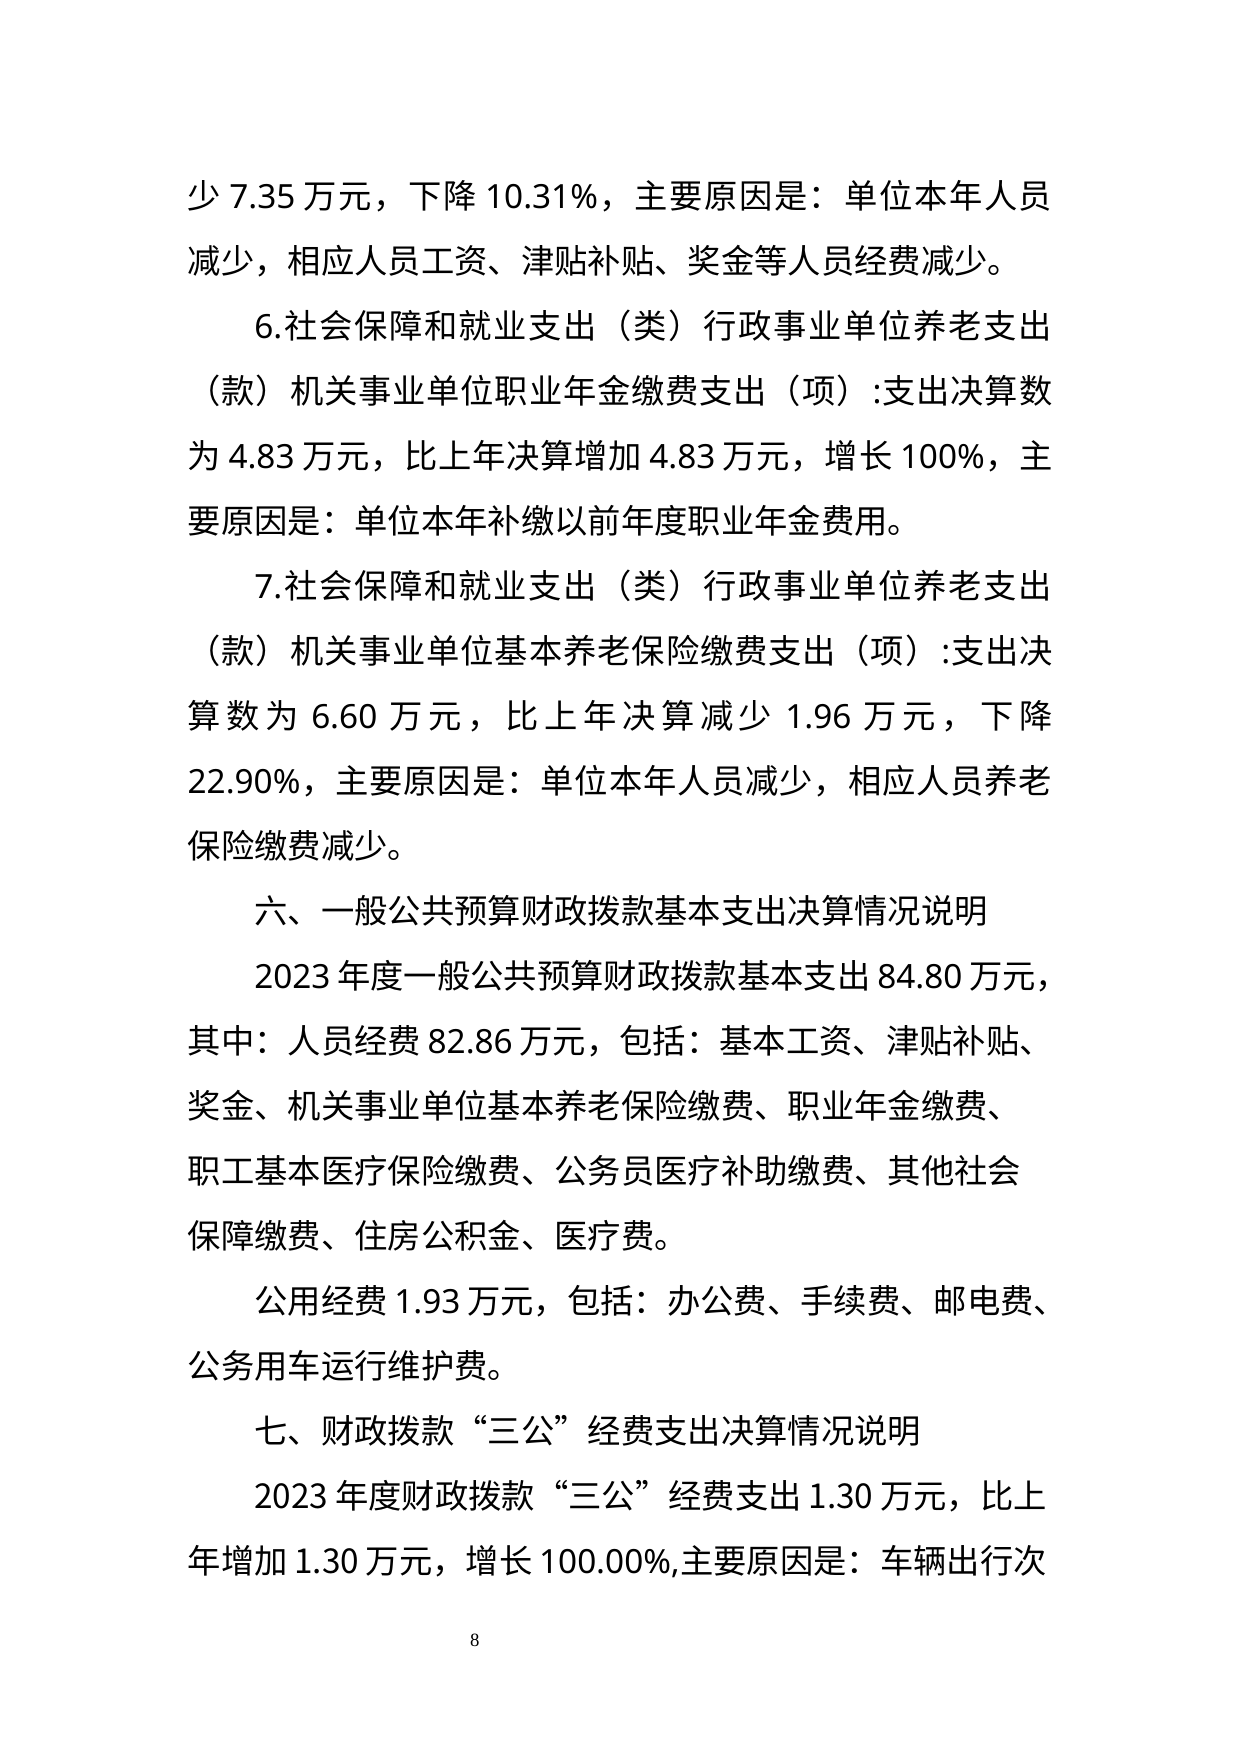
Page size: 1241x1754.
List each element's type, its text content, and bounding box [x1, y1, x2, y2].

text 2023年度一般公共预算财政拨款基本支出84.80万元，其中：人员经费82.86万元，包括：基本工资、津贴补贴、奖金、机关事业单位基本养老保险缴费、职业年金缴费、职工基本医疗保险缴费、公务员医疗补助缴费、其他社会保障缴费、住房公积金、医疗费。 [187, 942, 1053, 1267]
text 六、一般公共预算财政拨款基本支出决算情况说明 [187, 877, 1053, 942]
text 公用经费1.93万元，包括：办公费、手续费、邮电费、公务用车运行维护费。 [187, 1267, 1053, 1397]
text 7.社会保障和就业支出（类）行政事业单位养老支出（款）机关事业单位基本养老保险缴费支出（项）:支出决算数为6.60万元，比上年决算减少1.96万元，下降22.90%，主要原因是：单位本年人员减少，相应人员养老保险缴费减少。 [187, 552, 1053, 877]
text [187, 1462, 1053, 1592]
text 七、财政拨款“三公”经费支出决算情况说明 [187, 1397, 1053, 1462]
text 6.社会保障和就业支出（类）行政事业单位养老支出（款）机关事业单位职业年金缴费支出（项）:支出决算数为4.83万元，比上年决算增加4.83万元，增长100%，主要原因是：单位本年补缴以前年度职业年金费用。 [187, 292, 1053, 552]
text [187, 162, 1053, 292]
